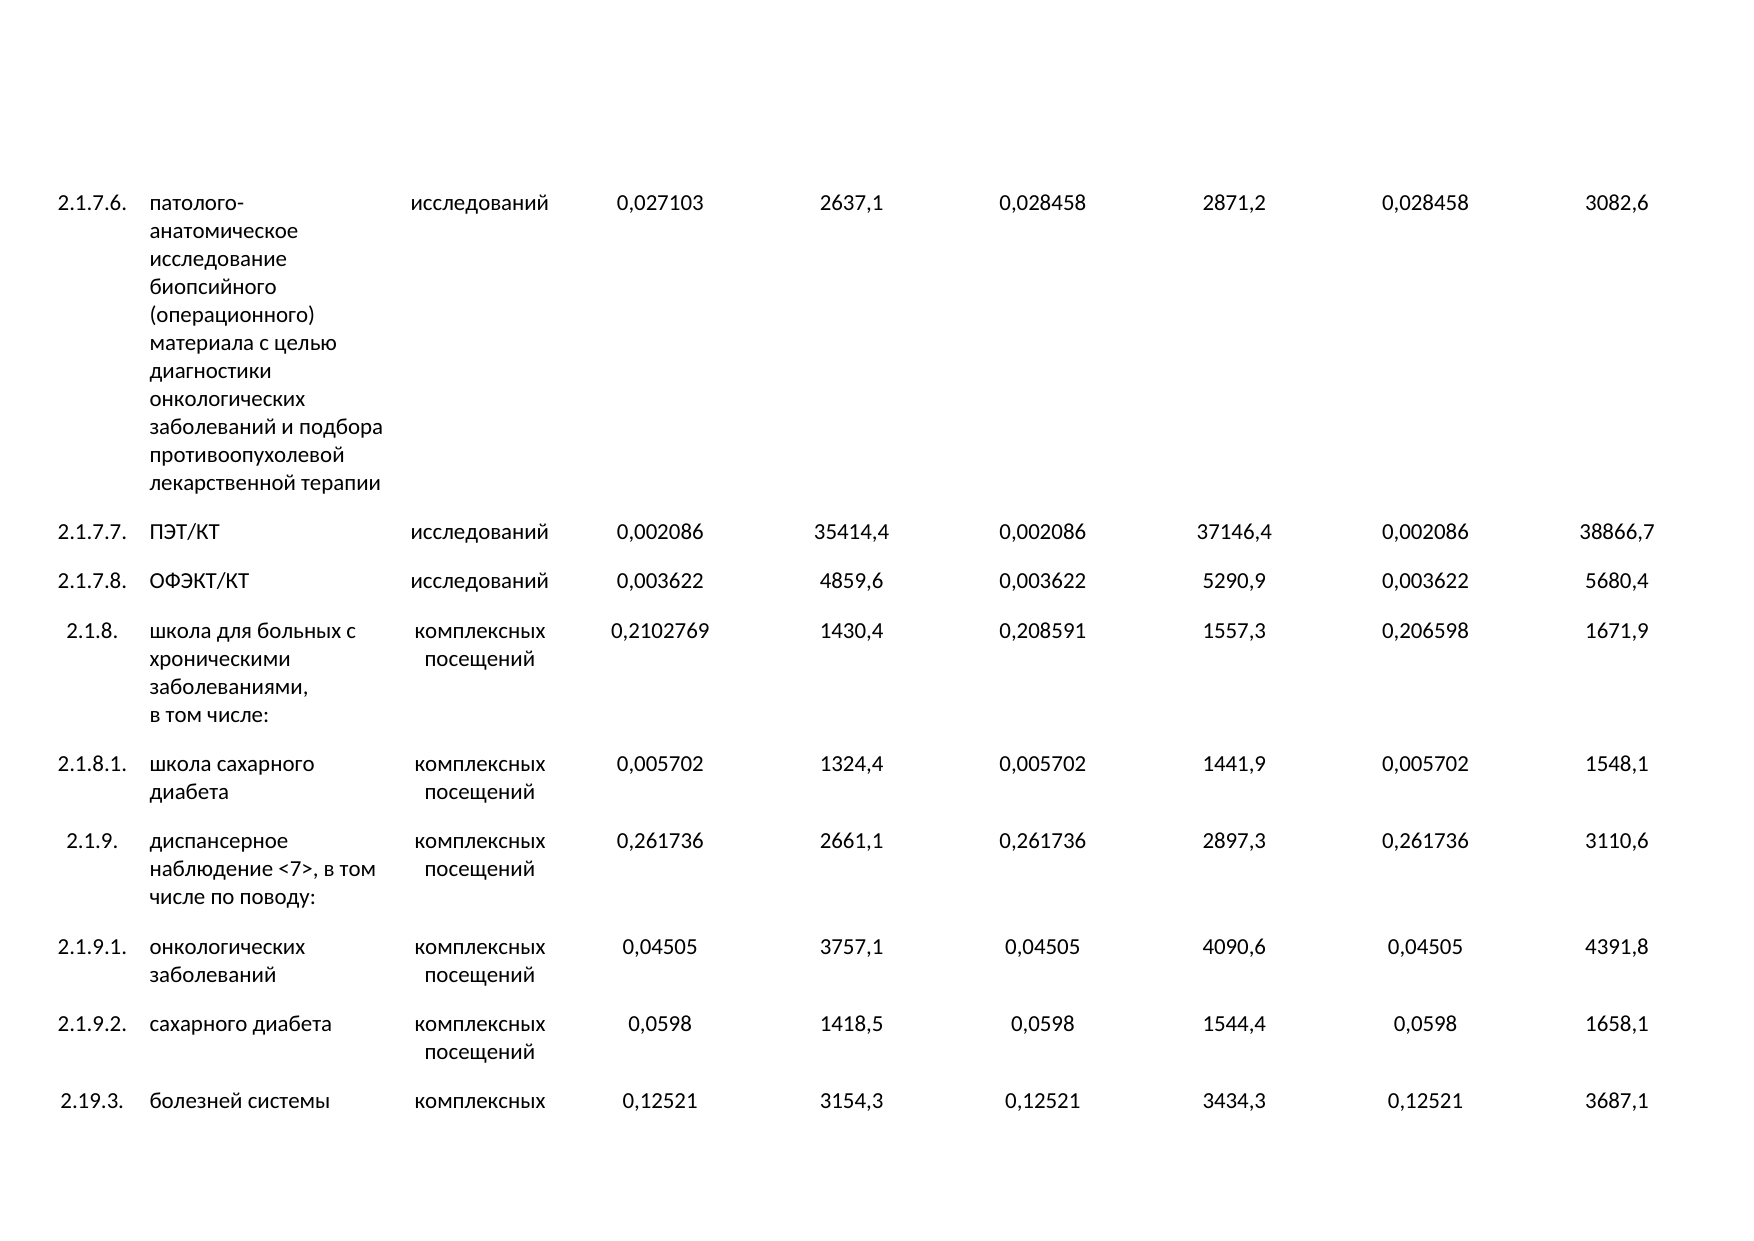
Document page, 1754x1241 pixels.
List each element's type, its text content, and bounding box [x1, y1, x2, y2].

table_cell 4391,8 [1521, 921, 1713, 998]
table_cell 5290,9 [1138, 556, 1330, 605]
table_cell сахарного диабета [143, 999, 395, 1076]
table_cell 0,028458 [947, 177, 1138, 507]
table_cell 2637,1 [756, 177, 947, 507]
table_cell 3687,1 [1521, 1076, 1713, 1125]
table_cell 35414,4 [756, 507, 947, 556]
table_cell 2661,1 [756, 816, 947, 921]
table_cell 0,261736 [947, 816, 1138, 921]
table_cell 0,003622 [1330, 556, 1521, 605]
table_cell 1671,9 [1521, 605, 1713, 738]
table_cell 0,12521 [564, 1076, 756, 1125]
table_cell 1324,4 [756, 739, 947, 816]
table_cell 0,04505 [1330, 921, 1521, 998]
table_cell 0,04505 [947, 921, 1138, 998]
table_cell 1548,1 [1521, 739, 1713, 816]
table_cell исследований [395, 556, 564, 605]
table_cell 1658,1 [1521, 999, 1713, 1076]
table_cell 0,002086 [947, 507, 1138, 556]
table_cell 0,0598 [947, 999, 1138, 1076]
table_cell 0,003622 [564, 556, 756, 605]
table_cell 4859,6 [756, 556, 947, 605]
table_cell 0,12521 [947, 1076, 1138, 1125]
table_cell 2.1.8. [41, 605, 143, 738]
table_cell 3110,6 [1521, 816, 1713, 921]
table_cell 2871,2 [1138, 177, 1330, 507]
table_cell 2.1.7.8. [41, 556, 143, 605]
table_cell комплексных посещений [395, 605, 564, 738]
table_cell 0,002086 [1330, 507, 1521, 556]
table_cell 2.19.3. [41, 1076, 143, 1125]
table_cell 0,005702 [564, 739, 756, 816]
table_cell 0,0598 [1330, 999, 1521, 1076]
table_cell 1418,5 [756, 999, 947, 1076]
table_cell 0,002086 [564, 507, 756, 556]
table_cell диспансерное наблюдение <7>, в том числе по поводу: [143, 816, 395, 921]
table_cell исследований [395, 507, 564, 556]
table_cell 0,12521 [1330, 1076, 1521, 1125]
table_cell 0,005702 [1330, 739, 1521, 816]
table_cell ПЭТ/КТ [143, 507, 395, 556]
table_cell 2.1.9.1. [41, 921, 143, 998]
table_cell 0,0598 [564, 999, 756, 1076]
table_cell 0,208591 [947, 605, 1138, 738]
table_cell 3434,3 [1138, 1076, 1330, 1125]
table_cell 38866,7 [1521, 507, 1713, 556]
table_cell комплексных посещений [395, 921, 564, 998]
table_cell 0,005702 [947, 739, 1138, 816]
table_cell 2.1.8.1. [41, 739, 143, 816]
table_cell 37146,4 [1138, 507, 1330, 556]
table_cell 0,261736 [1330, 816, 1521, 921]
table_cell 0,04505 [564, 921, 756, 998]
table_cell 0,261736 [564, 816, 756, 921]
table_cell 5680,4 [1521, 556, 1713, 605]
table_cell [395, 1076, 564, 1125]
table_cell комплексных посещений [395, 816, 564, 921]
table_cell 2.1.7.6. [41, 177, 143, 507]
table_cell 1544,4 [1138, 999, 1330, 1076]
table_cell 2.1.9.2. [41, 999, 143, 1076]
table_cell 0,028458 [1330, 177, 1521, 507]
table_cell исследований [395, 177, 564, 507]
table_cell школа сахарного диабета [143, 739, 395, 816]
table_cell школа для больных с хроническими заболеваниями, в том числе: [143, 605, 395, 738]
table_cell 0,206598 [1330, 605, 1521, 738]
table_cell 3154,3 [756, 1076, 947, 1125]
table_cell комплексных посещений [395, 999, 564, 1076]
table_cell 4090,6 [1138, 921, 1330, 998]
table_cell ОФЭКТ/КТ [143, 556, 395, 605]
table_cell 3082,6 [1521, 177, 1713, 507]
table_cell 2897,3 [1138, 816, 1330, 921]
table_cell 1557,3 [1138, 605, 1330, 738]
table_cell 2.1.7.7. [41, 507, 143, 556]
table_cell 0,2102769 [564, 605, 756, 738]
table_cell комплексных посещений [395, 739, 564, 816]
table_cell 1430,4 [756, 605, 947, 738]
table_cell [143, 1076, 395, 1125]
table_cell онкологических заболеваний [143, 921, 395, 998]
table_cell 0,027103 [564, 177, 756, 507]
table_cell 1441,9 [1138, 739, 1330, 816]
table_cell 3757,1 [756, 921, 947, 998]
table_cell патолого-анатомическое исследование биопсийного (операционного) материала с целью диагностики онкологических заболеваний и подбора противоопухолевой лекарственной терапии [143, 177, 395, 507]
table_cell 2.1.9. [41, 816, 143, 921]
table_cell 0,003622 [947, 556, 1138, 605]
